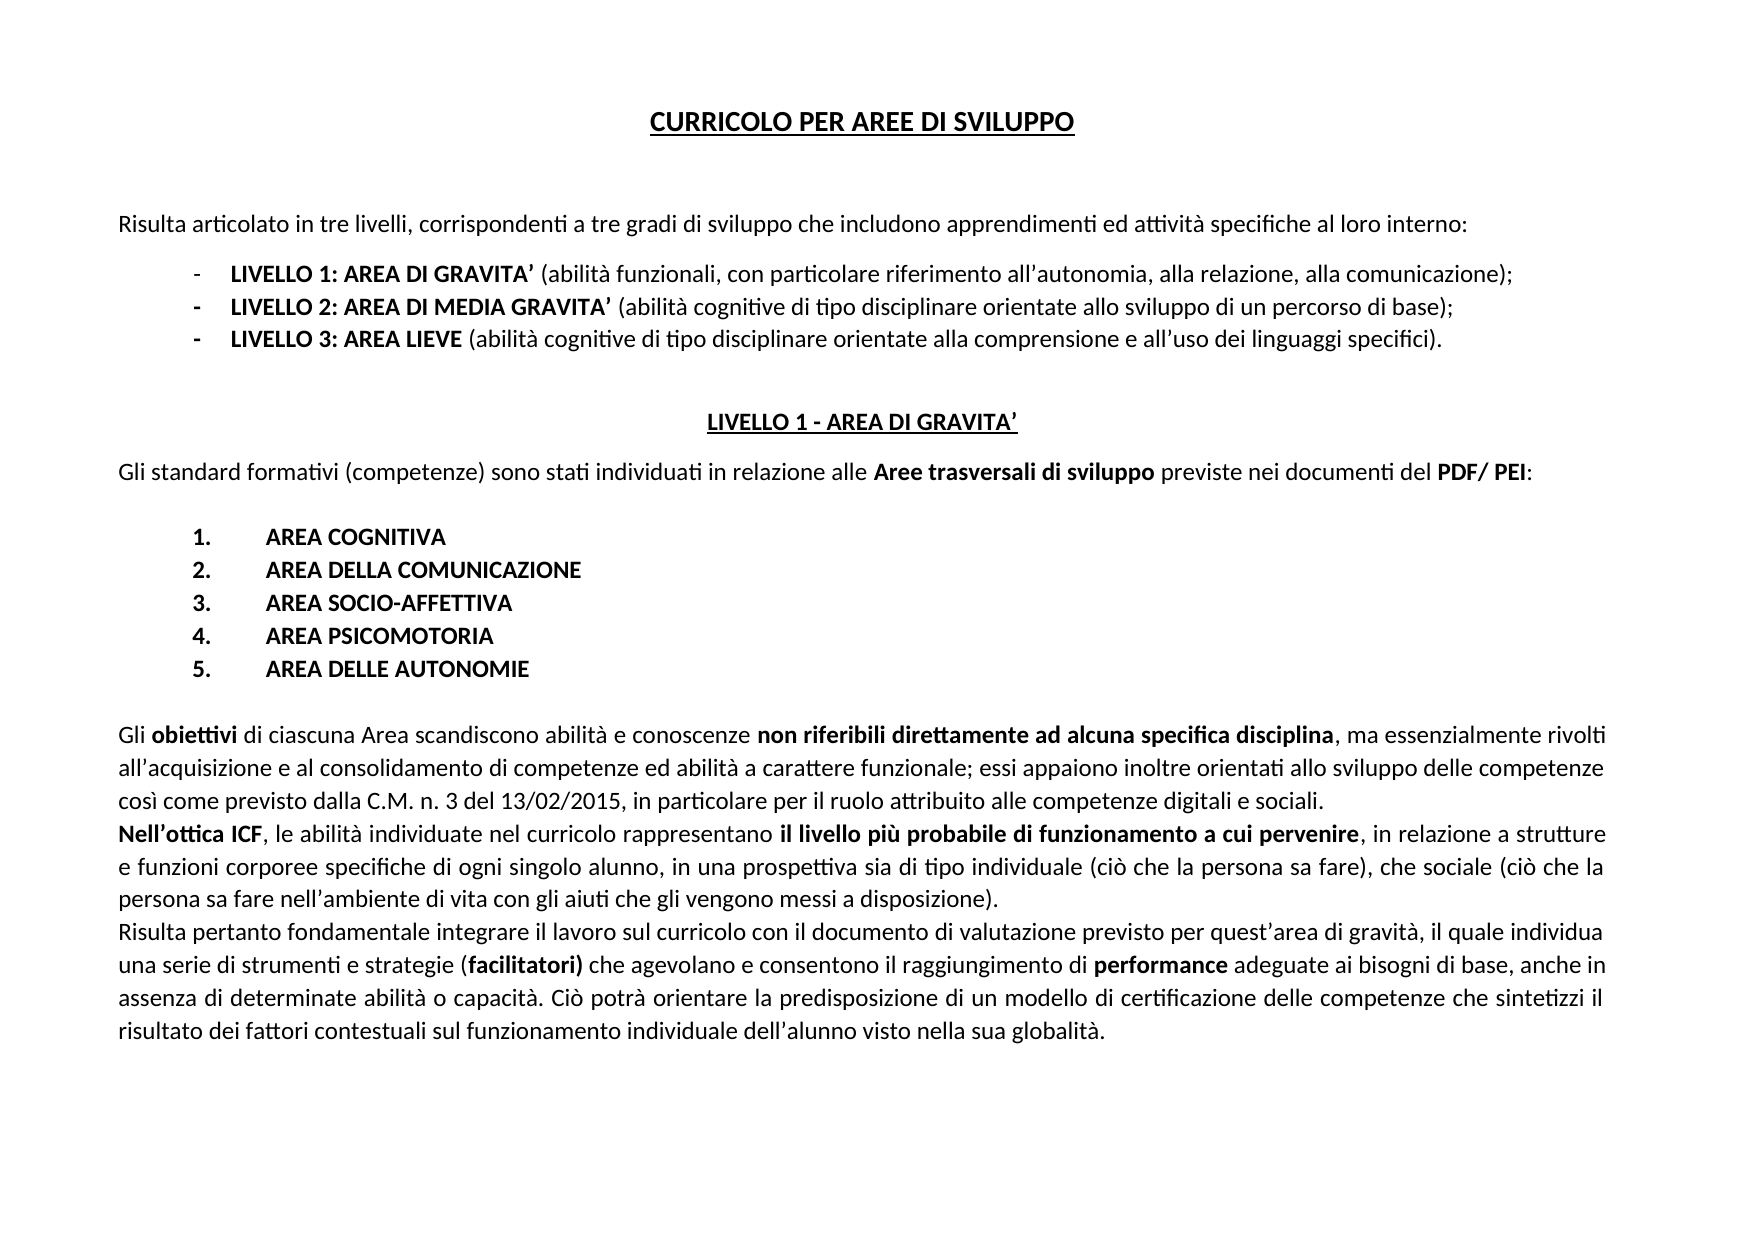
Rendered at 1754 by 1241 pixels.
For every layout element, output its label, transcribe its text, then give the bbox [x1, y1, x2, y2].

list AREA DELLE AUTONOMIE [192, 653, 1606, 684]
list Nell’ottica ICF, le abilità individuate nel curricolo rappresentano il livello più probabile di funzionamento a cui pervenire, in relazione a strutture e funzioni corporee specifiche di ogni singolo alunno, in una prospettiva sia di tipo individuale (ciò che la persona sa fare), che sociale (ciò che la persona sa fare nell’ambiente di vita con gli aiuti che gli vengono messi a disposizione). [118, 818, 1606, 914]
list LIVELLO 3: AREA LIEVE (abilità cognitive di tipo disciplinare orientate alla comprensione e all’uso dei linguaggi specifici). [193, 323, 1606, 354]
list AREA COGNITIVA [192, 521, 1606, 552]
text Risulta articolato in tre livelli, corrispondenti a tre gradi di sviluppo che includono apprendimenti ed attività specifiche al loro interno: [118, 208, 1606, 239]
list LIVELLO 1: AREA DI GRAVITA’ (abilità funzionali, con particolare riferimento all’autonomia, alla relazione, alla comunicazione); [193, 258, 1606, 288]
text CURRICOLO PER AREE DI SVILUPPO [118, 103, 1606, 139]
list Gli obiettivi di ciascuna Area scandiscono abilità e conoscenze non riferibili direttamente ad alcuna specifica disciplina, ma essenzialmente rivolti all’acquisizione e al consolidamento di competenze ed abilità a carattere funzionale; essi appaiono inoltre orientati allo sviluppo delle competenze così come previsto dalla C.M. n. 3 del 13/02/2015, in particolare per il ruolo attribuito alle competenze digitali e sociali. [118, 719, 1606, 815]
list AREA SOCIO-AFFETTIVA [192, 587, 1606, 618]
text LIVELLO 1 - AREA DI GRAVITA’ [118, 406, 1606, 437]
list LIVELLO 2: AREA DI MEDIA GRAVITA’ (abilità cognitive di tipo disciplinare orientate allo sviluppo di un percorso di base); [193, 291, 1606, 321]
list Risulta pertanto fondamentale integrare il lavoro sul curricolo con il documento di valutazione previsto per quest’area di gravità, il quale individua una serie di strumenti e strategie (facilitatori) che agevolano e consentono il raggiungimento di performance adeguate ai bisogni di base, anche in assenza di determinate abilità o capacità. Ciò potrà orientare la predisposizione di un modello di certificazione delle competenze che sintetizzi il risultato dei fattori contestuali sul funzionamento individuale dell’alunno visto nella sua globalità. [118, 916, 1606, 1046]
list Gli standard formativi (competenze) sono stati individuati in relazione alle Aree trasversali di sviluppo previste nei documenti del PDF/ PEI: [118, 456, 1606, 486]
list AREA DELLA COMUNICAZIONE [192, 554, 1606, 585]
list AREA PSICOMOTORIA [192, 620, 1606, 651]
